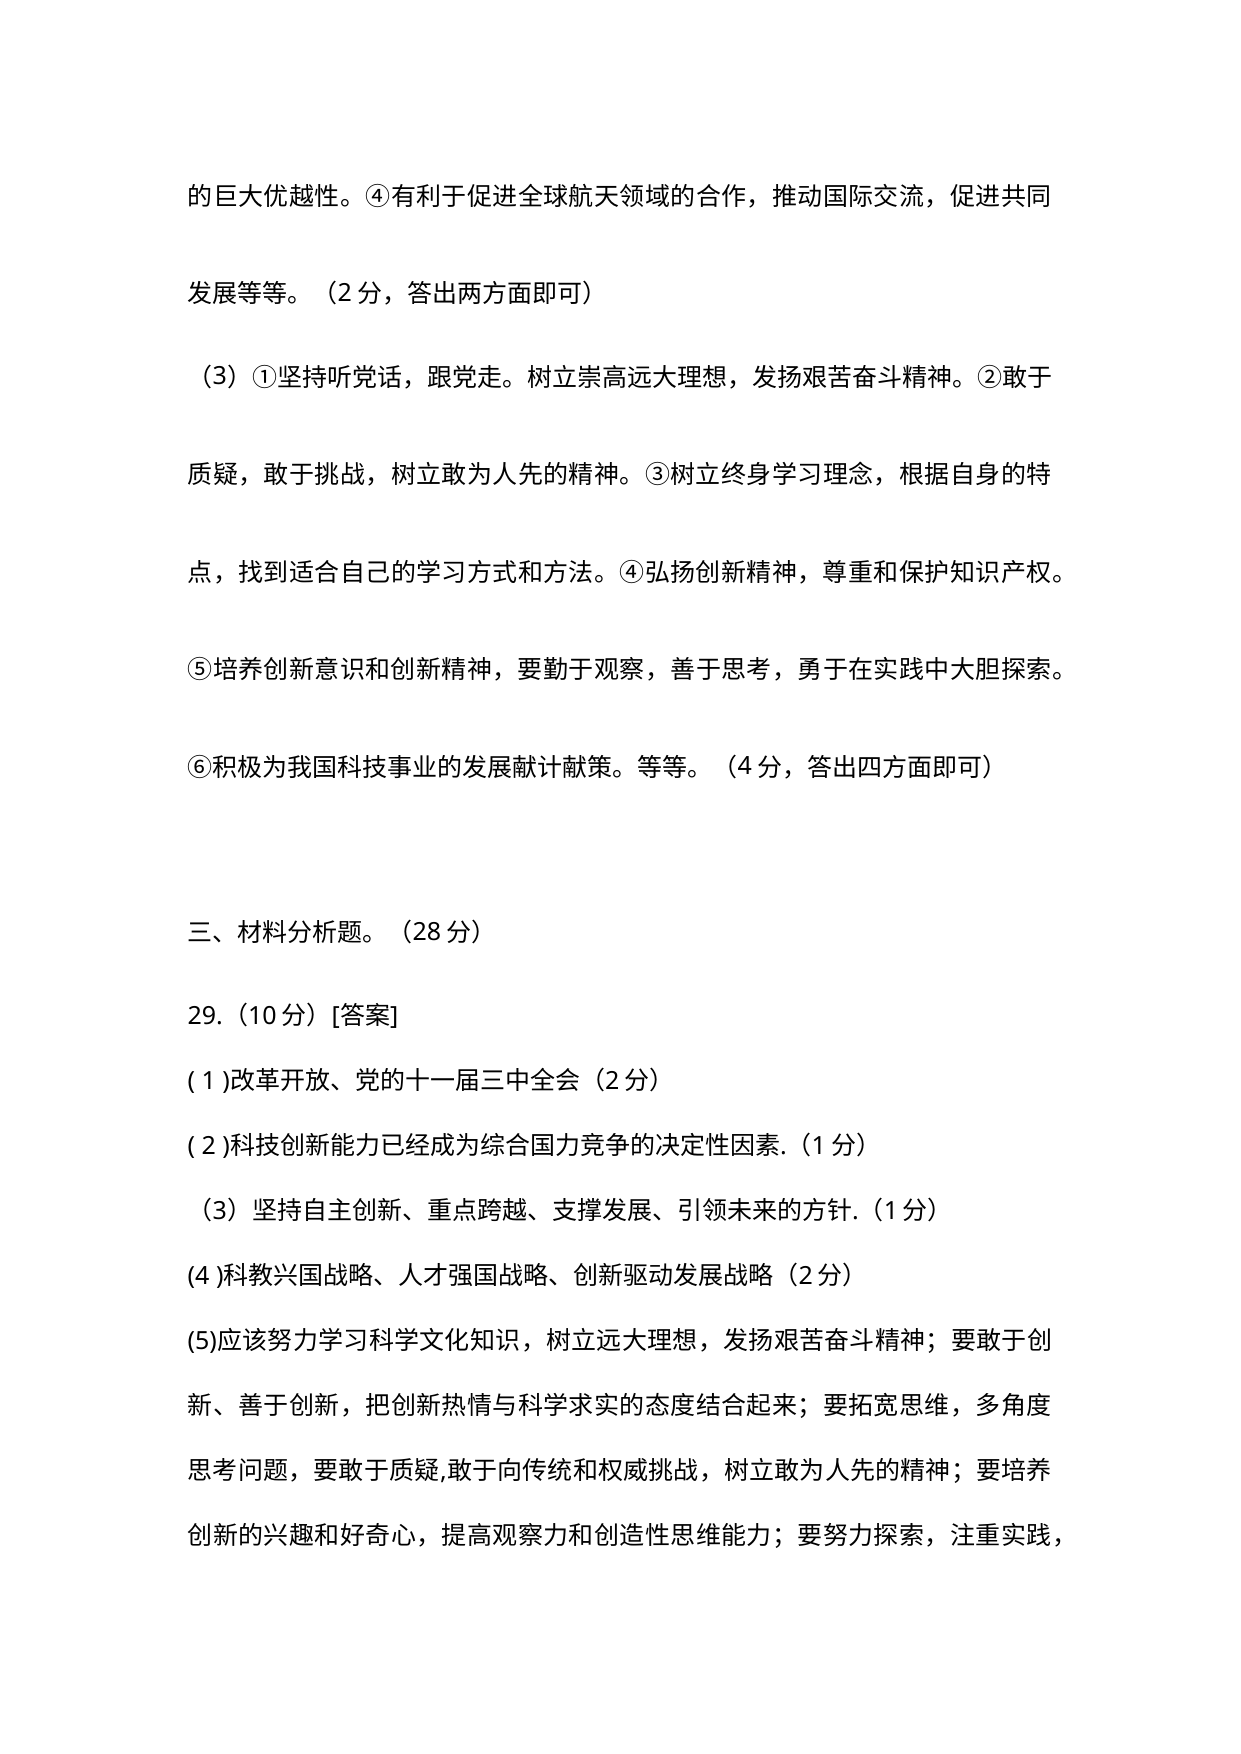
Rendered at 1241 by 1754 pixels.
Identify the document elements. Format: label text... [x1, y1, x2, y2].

text （3）坚持自主创新、重点跨越、支撑发展、引领未来的方针.（1分） [187, 1176, 1053, 1241]
text (4 )科教兴国战略、人才强国战略、创新驱动发展战略（2分） [187, 1241, 1053, 1306]
text 29.（10分）[答案] [187, 981, 1053, 1046]
text ( 1 )改革开放、党的十一届三中全会（2分） [187, 1046, 1053, 1111]
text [187, 162, 1053, 324]
text （3）①坚持听党话，跟党走。树立崇高远大理想，发扬艰苦奋斗精神。②敢于质疑，敢于挑战，树立敢为人先的精神。③树立终身学习理念，根据自身的特点，找到适合自己的学习方式和方法。④弘扬创新精神，尊重和保护知识产权。⑤培养创新意识和创新精神，要勤于观察，善于思考，勇于在实践中大胆探索。⑥积极为我国科技事业的发展献计献策。等等。（4分，答出四方面即可） [187, 343, 1053, 798]
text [187, 1306, 1053, 1566]
text 三、材料分析题。（28分） [187, 898, 1053, 963]
text ( 2 )科技创新能力已经成为综合国力竞争的决定性因素.（1分） [187, 1111, 1053, 1176]
